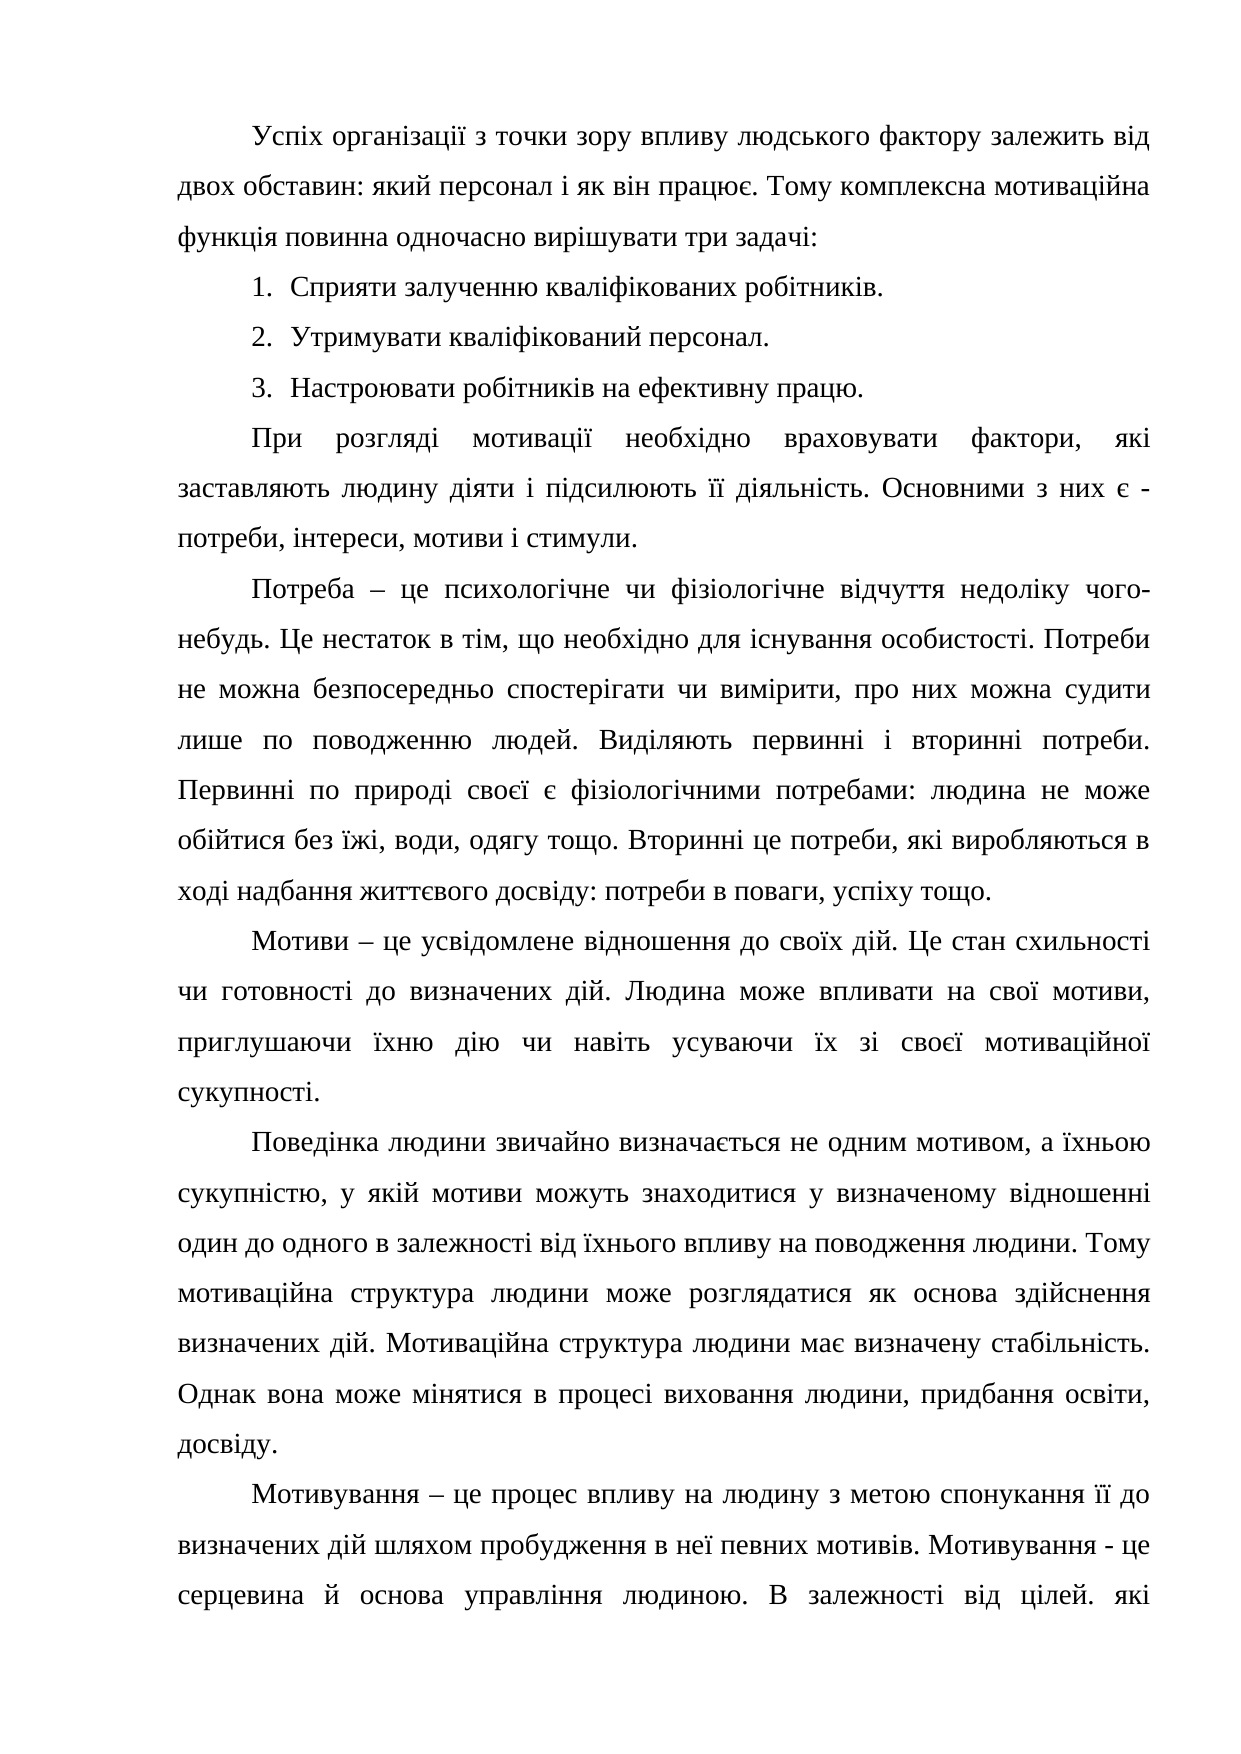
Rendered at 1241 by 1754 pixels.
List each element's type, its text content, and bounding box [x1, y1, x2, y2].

text Потреба – це психологічне чи фізіологічне відчуття недоліку чого-небудь. Це нестаток в тім, що необхідно для існування особистості. Потреби не можна безпосередньо спостерігати чи вимірити, про них можна судити лише по поводженню людей. Виділяють первинні і вторинні потреби. Первинні по природі своєї є фізіологічними потребами: людина не може обійтися без їжі, води, одягу тощо. Вторинні це потреби, які виробляються в ході надбання життєвого досвіду: потреби в поваги, успіху тощо. [177, 571, 1152, 906]
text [177, 1477, 1152, 1611]
list Сприяти залученню кваліфікованих робітників. [177, 269, 1152, 303]
list Настроювати робітників на ефективну працю. [177, 370, 1152, 403]
text Успіх організації з точки зору впливу людського фактору залежить від двох обставин: який персонал і як він працює. Тому комплексна мотиваційна функція повинна одночасно вирішувати три задачі: [177, 118, 1152, 252]
list Утримувати кваліфікований персонал. [177, 319, 1152, 353]
text Поведінка людини звичайно визначається не одним мотивом, а їхньою сукупністю, у якій мотиви можуть знаходитися у визначеному відношенні один до одного в залежності від їхнього впливу на поводження людини. Тому мотиваційна структура людини може розглядатися як основа здійснення визначених дій. Мотиваційна структура людини має визначену стабільність. Однак вона може мінятися в процесі виховання людини, придбання освіти, досвіду. [177, 1124, 1152, 1460]
text При розгляді мотивації необхідно враховувати фактори, які заставляють людину діяти і підсилюють її діяльність. Основними з них є - потреби, інтереси, мотиви і стимули. [177, 420, 1152, 554]
text Мотиви – це усвідомлене відношення до своїх дій. Це стан схильності чи готовності до визначених дій. Людина може впливати на свої мотиви, приглушаючи їхню дію чи навіть усуваючи їх зі своєї мотиваційної сукупності. [177, 923, 1152, 1108]
